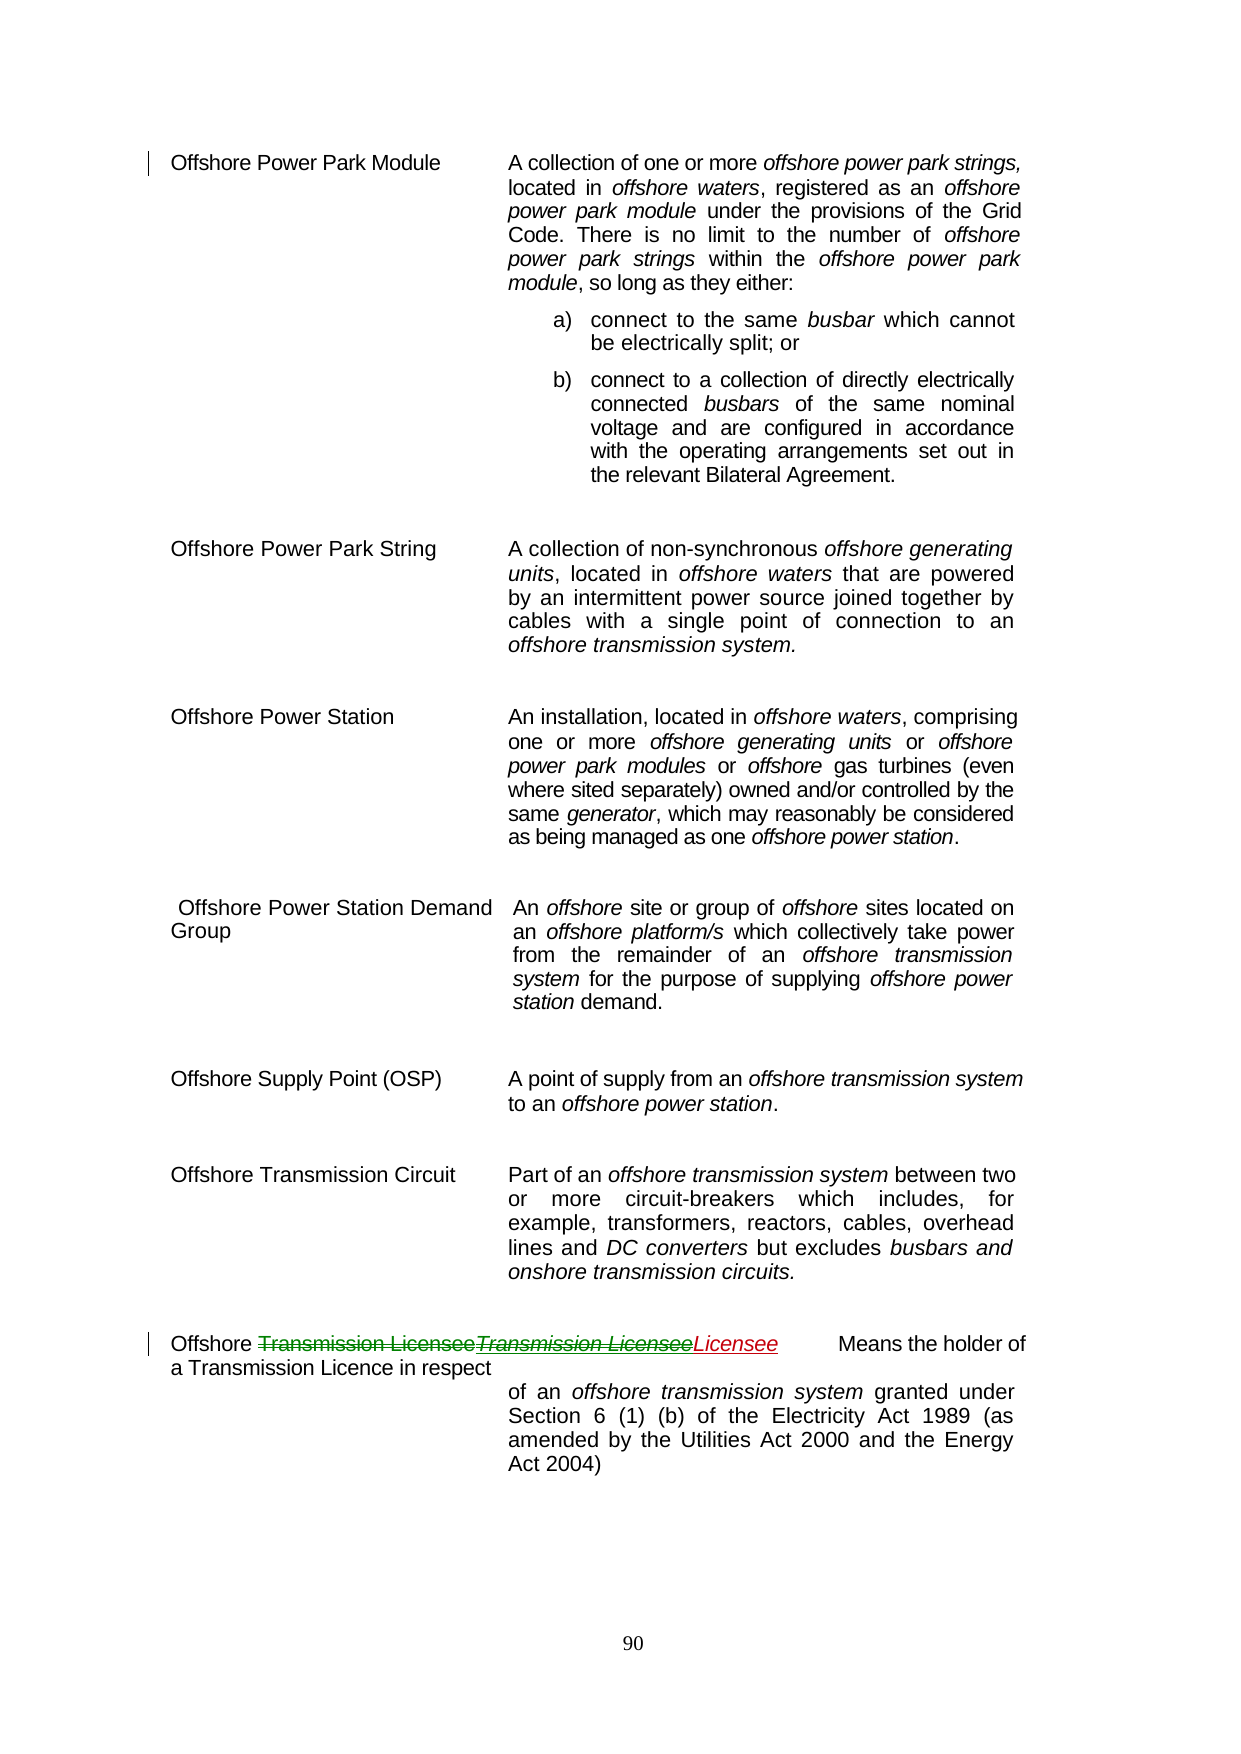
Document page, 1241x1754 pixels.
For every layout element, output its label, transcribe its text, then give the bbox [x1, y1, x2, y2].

text Offshore Power Park String A collection of non-synchronous offshore generating [170, 537, 1030, 561]
table_header An offshore site or group of offshore sites located on an offshore platform/s which collectively take power from the remainder of an offshore transmission system for the purpose of supplying offshore power station demand. [494, 897, 1029, 1014]
text to an offshore power station. [508, 1091, 1030, 1116]
text units, located in offshore waters that are powered by an intermittent power source joined together by cables with a single point of connection to an offshore transmission system. [508, 562, 1015, 657]
text Offshore Power Park Module A collection of one or more offshore power park strings, [170, 151, 1030, 176]
list connect to the same busbar which cannot be electrically split; or [553, 308, 1015, 356]
text one or more offshore generating units or offshore power park modules or offshore gas turbines (even where sited separately) owned and/or controlled by the same generator, which may reasonably be considered as being managed as one offshore power station. [508, 731, 1015, 849]
text located in offshore waters, registered as an offshore power park module under the provisions of the Grid Code. There is no limit to the number of offshore power park strings within the offshore power park module, so long as they either: [508, 176, 1022, 296]
table_header Offshore Power Station Demand Group [163, 897, 494, 1014]
text Offshore Supply Point (OSP) A point of supply from an offshore transmission system [170, 1066, 1030, 1091]
text Offshore Transmission Circuit Part of an offshore transmission system between two [170, 1163, 1030, 1187]
text Offshore Means the holder of a Transmission Licence in respect [170, 1332, 1030, 1381]
text or more circuit-breakers which includes, for example, transformers, reactors, cables, overhead lines and DC converters but excludes busbars and onshore transmission circuits. [508, 1187, 1015, 1284]
text Offshore Power Station An installation, located in offshore waters, comprising [170, 705, 1030, 729]
text of an offshore transmission system granted under Section 6 (1) (b) of the Electricity Act 1989 (as amended by the Utilities Act 2000 and the Energy Act 2004) [508, 1381, 1015, 1477]
list connect to a collection of directly electrically connected busbars of the same nominal voltage and are configured in accordance with the operating arrangements set out in the relevant Bilateral Agreement. [553, 369, 1015, 487]
